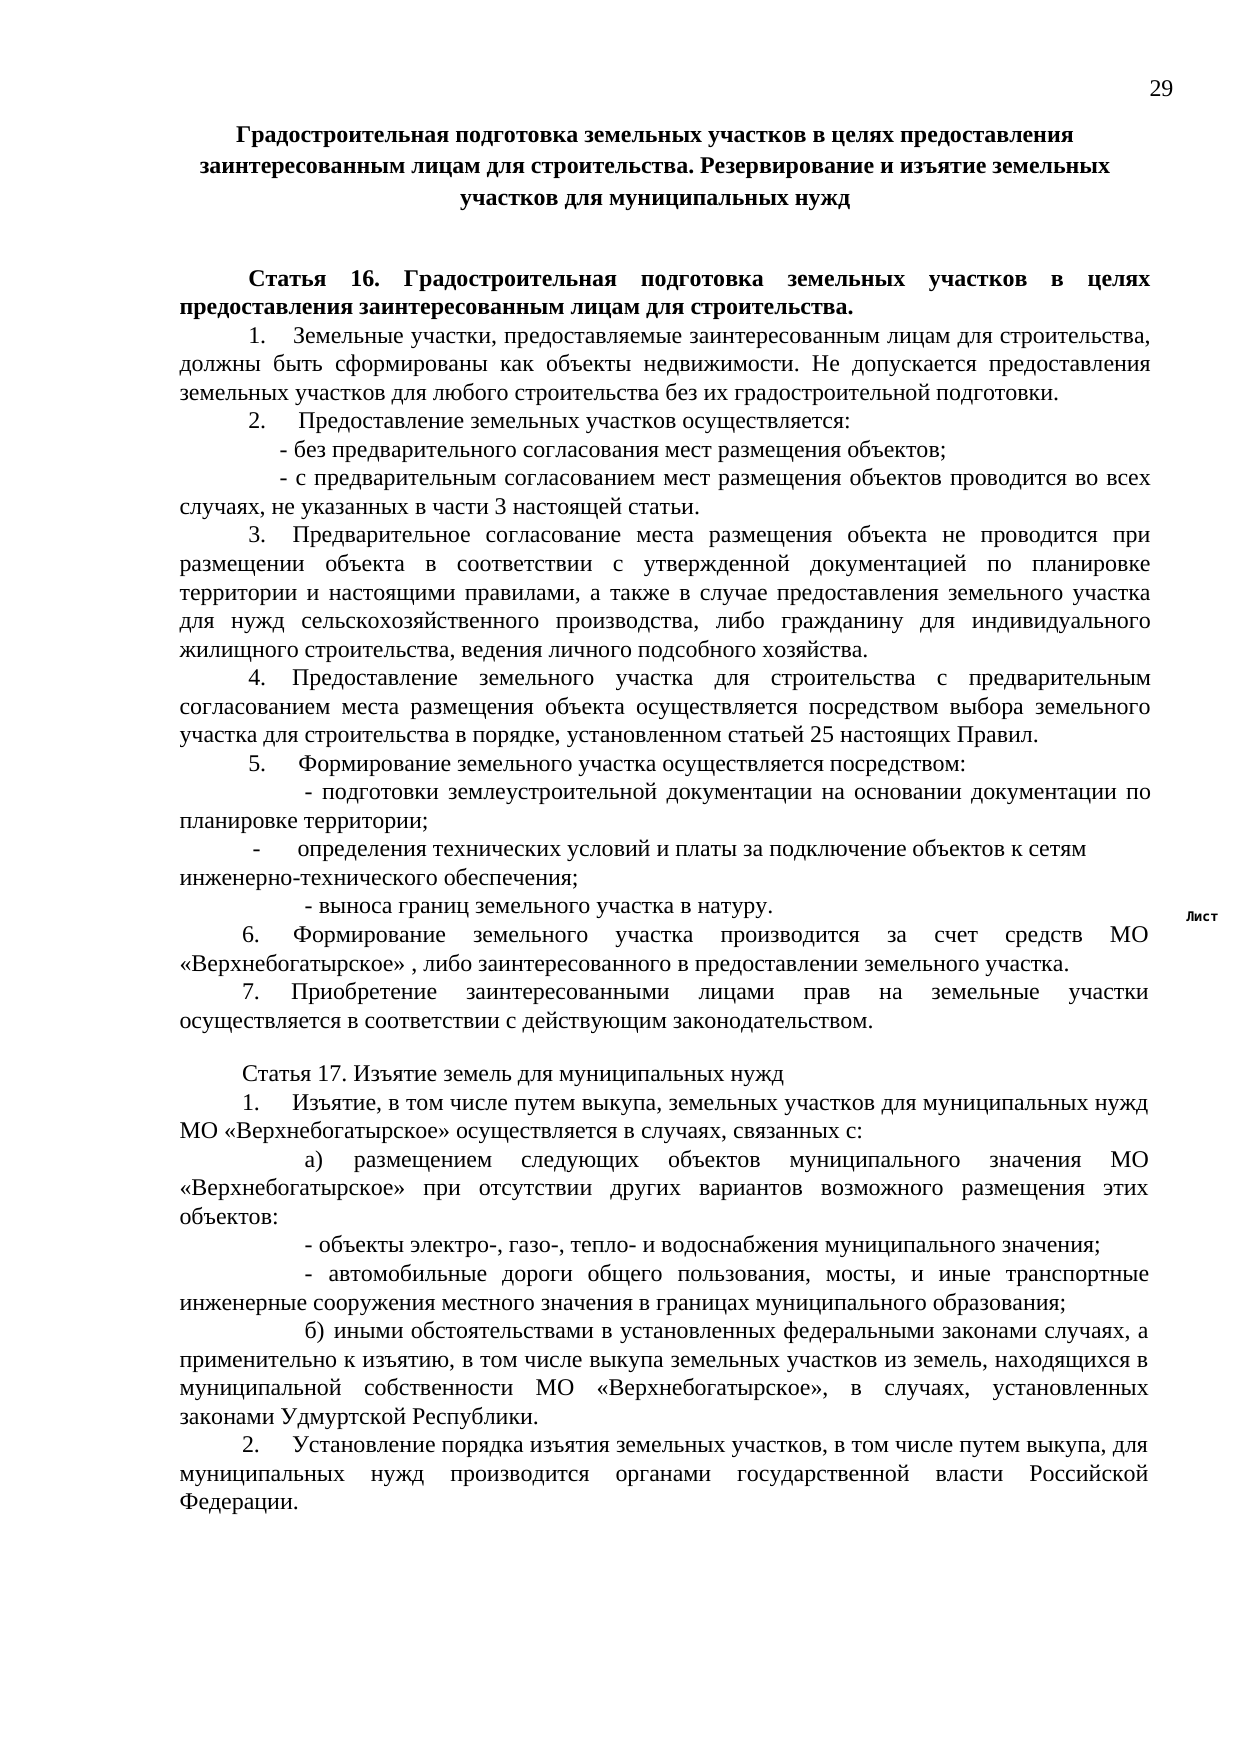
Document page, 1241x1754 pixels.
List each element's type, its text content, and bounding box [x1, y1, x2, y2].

text а) размещением следующих объектов муниципального значения МО «Верхнебогатырское» при отсутствии других вариантов возможного размещения этих объектов: [179, 1144, 1149, 1230]
list подготовки землеустроительной документации на основании документации по планировке территории; [179, 777, 1152, 834]
list автомобильные дороги общего пользования, мосты, и иные транспортные инженерные сооружения местного значения в границах муниципального образования; [179, 1259, 1149, 1316]
list Предварительное согласование места размещения объекта не проводится при размещении объекта в соответствии с утвержденной документацией по планировке территории и настоящими правилами, а также в случае предоставления земельного участка для нужд сельскохозяйственного производства, либо гражданину для индивидуального жилищного строительства, ведения личного подсобного хозяйства. [179, 520, 1152, 663]
list Изъятие, в том числе путем выкупа, земельных участков для муниципальных нужд МО «Верхнебогатырское» осуществляется в случаях, связанных с: [179, 1087, 1149, 1144]
list Земельные участки, предоставляемые заинтересованным лицам для строительства, должны быть сформированы как объекты недвижимости. Не допускается предоставления земельных участков для любого строительства без их градостроительной подготовки. [179, 320, 1152, 406]
text Статья 16. Градостроительная подготовка земельных участков в целях предоставления заинтересованным лицам для строительства. [179, 263, 1152, 320]
list Предоставление земельного участка для строительства с предварительным согласованием места размещения объекта осуществляется посредством выбора земельного участка для строительства в порядке, установленном статьей 25 настоящих Правил. [179, 663, 1152, 748]
list объекты электро-, газо-, тепло- и водоснабжения муниципального значения; [179, 1230, 1152, 1259]
text инженерно-технического обеспечения; [179, 863, 1152, 891]
list без предварительного согласования мест размещения объектов; [179, 434, 1152, 463]
list определения технических условий и платы за подключение объектов к сетям [252, 834, 1147, 863]
text б) иными обстоятельствами в установленных федеральными законами случаях, а применительно к изъятию, в том числе выкупа земельных участков из земель, находящихся в муниципальной собственности МО «Верхнебогатырское», в случаях, установленных законами Удмуртской Республики. [179, 1316, 1149, 1430]
list Формирование земельного участка производится за счет средств МО «Верхнебогатырское» , либо заинтересованного в предоставлении земельного участка. [179, 920, 1149, 977]
text Градостроительная подготовка земельных участков в целях предоставления заинтересованным лицам для строительства. Резервирование и изъятие земельных участков для муниципальных нужд [177, 118, 1133, 211]
list Приобретение заинтересованными лицами прав на земельные участки осуществляется в соответствии с действующим законодательством. [179, 977, 1149, 1034]
list Формирование земельного участка осуществляется посредством: [179, 748, 1152, 777]
text Лист [1186, 911, 1218, 924]
text Статья 17. Изъятие земель для муниципальных нужд [179, 1059, 1152, 1087]
list Установление порядка изъятия земельных участков, в том числе путем выкупа, для муниципальных нужд производится органами государственной власти Российской Федерации. [179, 1430, 1149, 1516]
list с предварительным согласованием мест размещения объектов проводится во всех случаях, не указанных в части 3 настоящей статьи. [179, 463, 1152, 520]
list выноса границ земельного участка в натуру. [179, 891, 1152, 920]
list Предоставление земельных участков осуществляется: [179, 406, 1152, 434]
